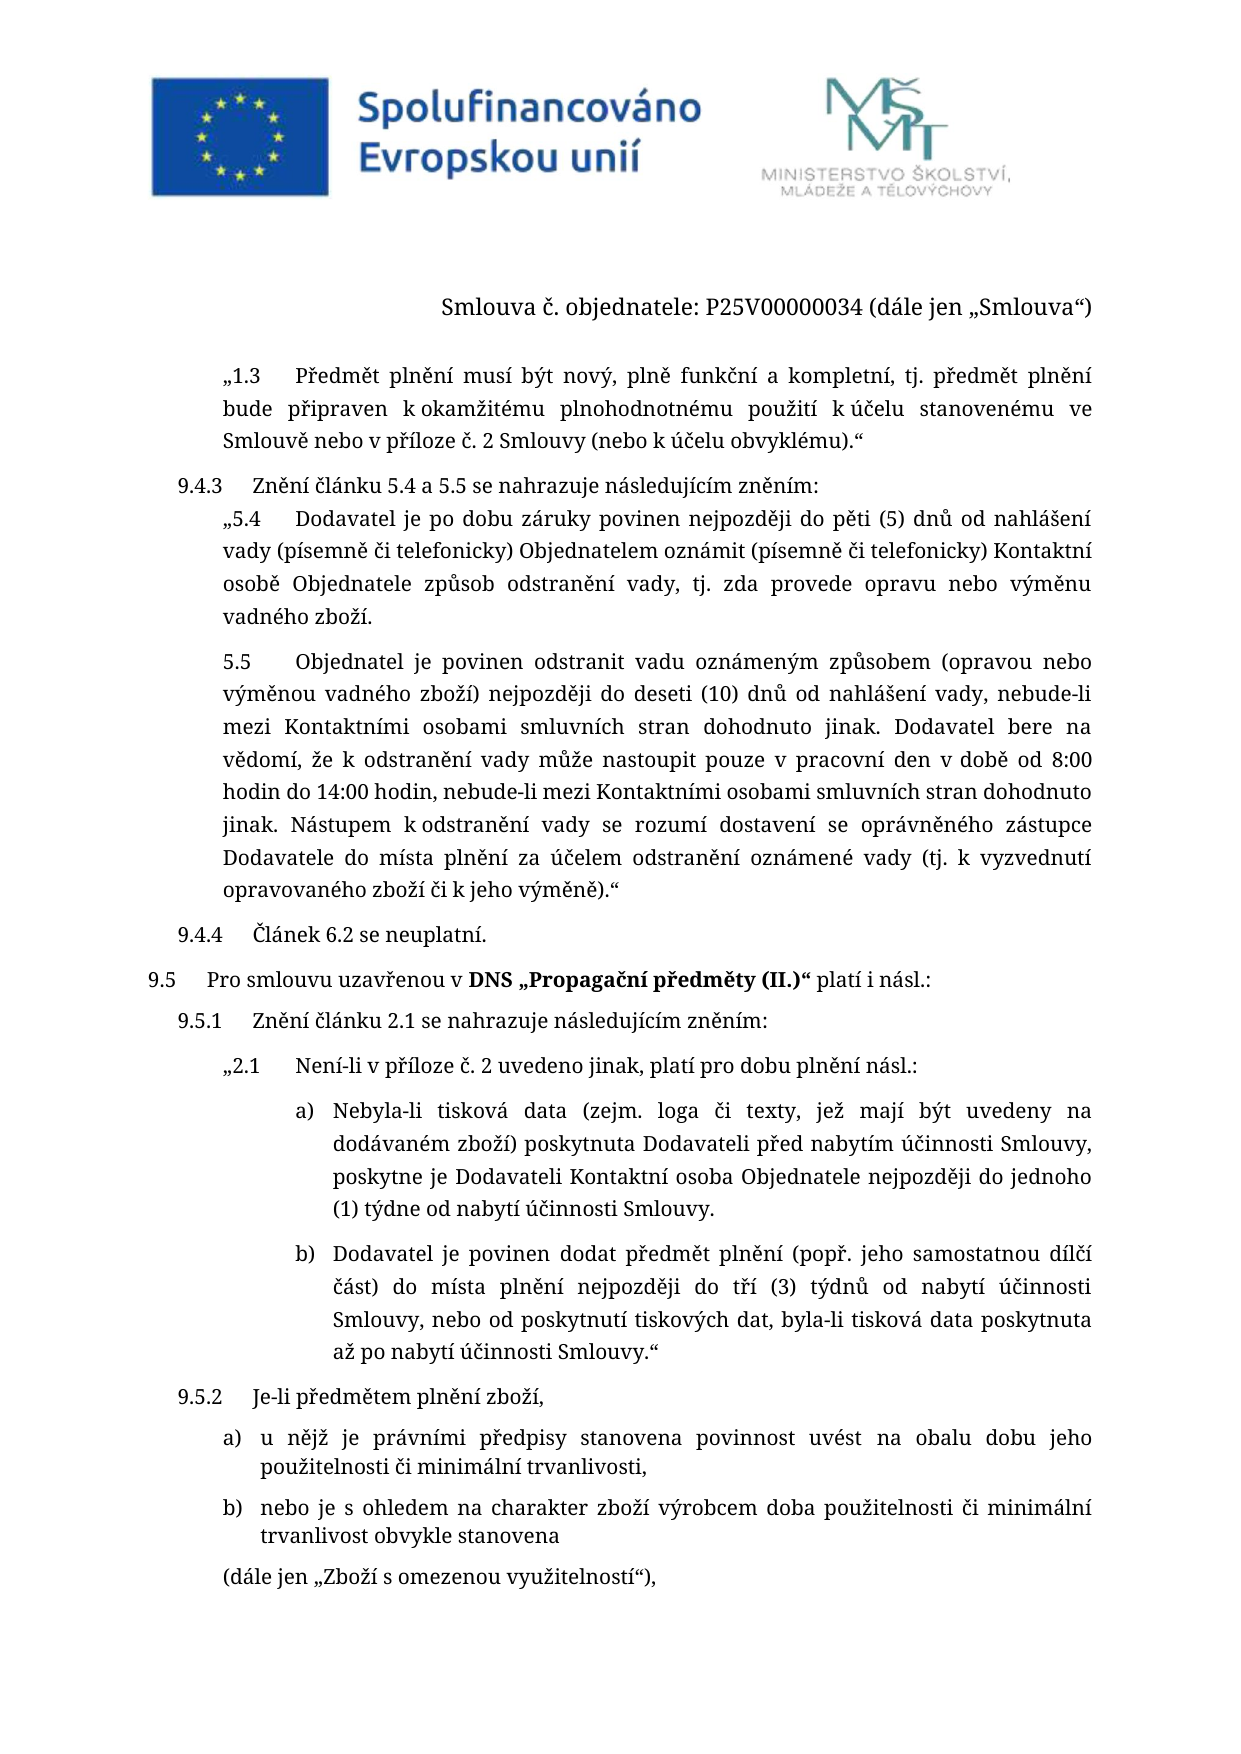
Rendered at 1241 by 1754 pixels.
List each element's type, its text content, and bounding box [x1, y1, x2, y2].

list 5.5 Objednatel je povinen odstranit vadu oznámeným způsobem (opravou nebo výměnou vadného zboží) nejpozději do deseti (10) dnů od nahlášení vady, nebude-li mezi Kontaktními osobami smluvních stran dohodnuto jinak. Dodavatel bere na vědomí, že k odstranění vady může nastoupit pouze v pracovní den v době od 8:00 hodin do 14:00 hodin, nebude-li mezi Kontaktními osobami smluvních stran dohodnuto jinak. Nástupem k odstranění vady se rozumí dostavení se oprávněného zástupce Dodavatele do místa plnění za účelem odstranění oznámené vady (tj. k vyzvednutí opravovaného zboží či k jeho výměně).“ [223, 647, 1093, 904]
list Pro smlouvu uzavřenou v DNS „Propagační předměty (II.)“ platí i násl.: [148, 965, 1093, 994]
list Dodavatel je povinen dodat předmět plnění (popř. jeho samostatnou dílčí část) do místa plnění nejpozději do tří (3) týdnů od nabytí účinnosti Smlouvy, nebo od poskytnutí tiskových dat, byla-li tisková data poskytnuta až po nabytí účinnosti Smlouvy.“ [295, 1239, 1093, 1366]
list Článek 6.2 se neuplatní. [177, 920, 1093, 949]
list Nebyla-li tisková data (zejm. loga či texty, jež mají být uvedeny na dodávaném zboží) poskytnuta Dodavateli před nabytím účinnosti Smlouvy, poskytne je Dodavateli Kontaktní osoba Objednatele nejpozději do jednoho (1) týdne od nabytí účinnosti Smlouvy. [295, 1097, 1093, 1223]
list u nějž je právními předpisy stanovena povinnost uvést na obalu dobu jeho použitelnosti či minimální trvanlivosti, [223, 1423, 1093, 1480]
list Znění článku 5.4 a 5.5 se nahrazuje následujícím zněním: [177, 471, 1093, 500]
list „1.3 Předmět plnění musí být nový, plně funkční a kompletní, tj. předmět plnění bude připraven k okamžitému plnohodnotnému použití k účelu stanovenému ve Smlouvě nebo v příloze č. 2 Smlouvy (nebo k účelu obvyklému).“ [223, 361, 1093, 455]
list „5.4 Dodavatel je po dobu záruky povinen nejpozději do pěti (5) dnů od nahlášení vady (písemně či telefonicky) Objednatelem oznámit (písemně či telefonicky) Kontaktní osobě Objednatele způsob odstranění vady, tj. zda provede opravu nebo výměnu vadného zboží. [223, 504, 1093, 630]
list „2.1 Není-li v příloze č. 2 uvedeno jinak, platí pro dobu plnění násl.: [223, 1051, 1093, 1080]
list Znění článku 2.1 se nahrazuje následujícím zněním: [177, 1006, 1093, 1035]
picture [147, 73, 1012, 202]
text (dále jen „Zboží s omezenou využitelností“), [223, 1562, 1093, 1591]
list Je-li předmětem plnění zboží, [177, 1382, 1093, 1411]
list nebo je s ohledem na charakter zboží výrobcem doba použitelnosti či minimální trvanlivost obvykle stanovena [223, 1493, 1093, 1549]
